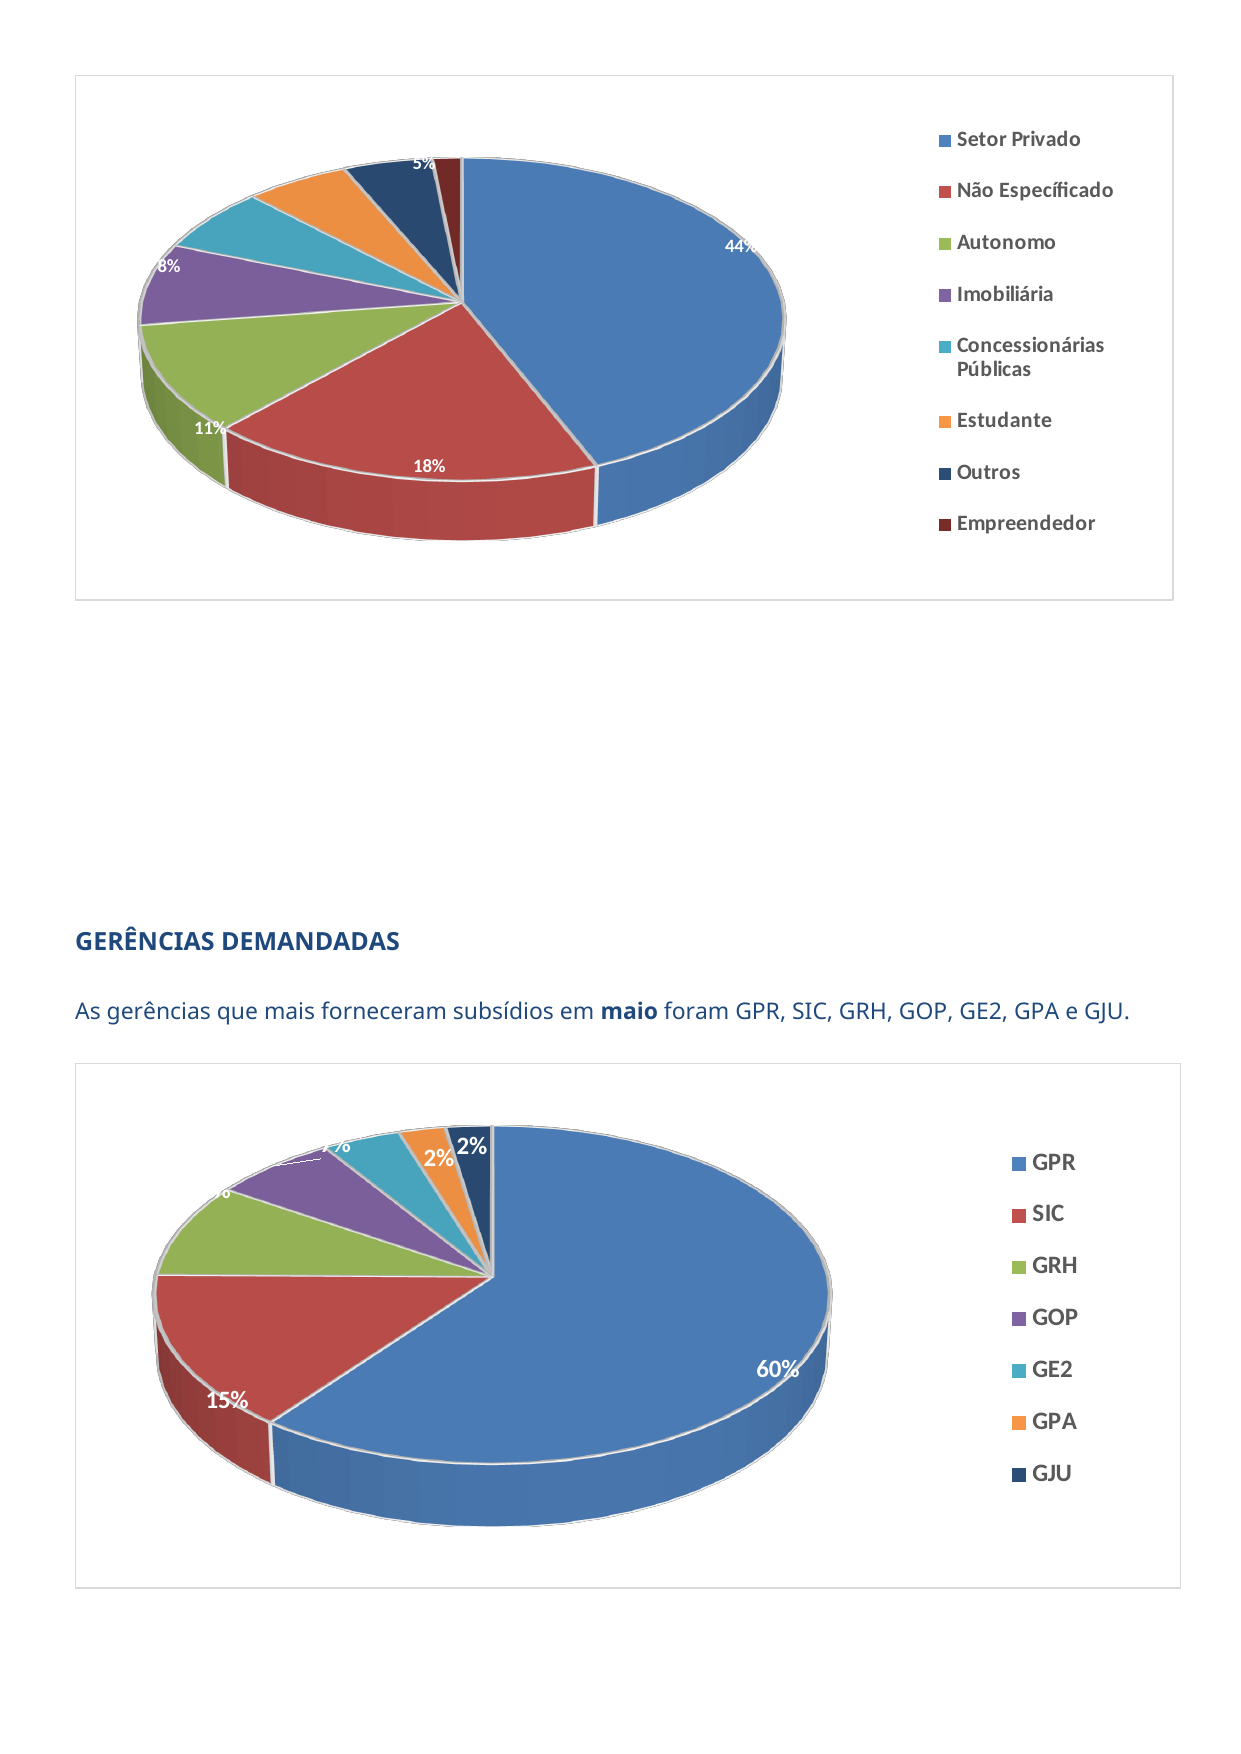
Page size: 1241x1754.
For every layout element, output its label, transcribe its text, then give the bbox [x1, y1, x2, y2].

text GERÊNCIAS DEMANDADAS [75, 923, 1165, 957]
text As gerências que mais forneceram subsídios em maio foram GPR, SIC, GRH, GOP, GE2, GPA e GJU. [75, 995, 1165, 1026]
